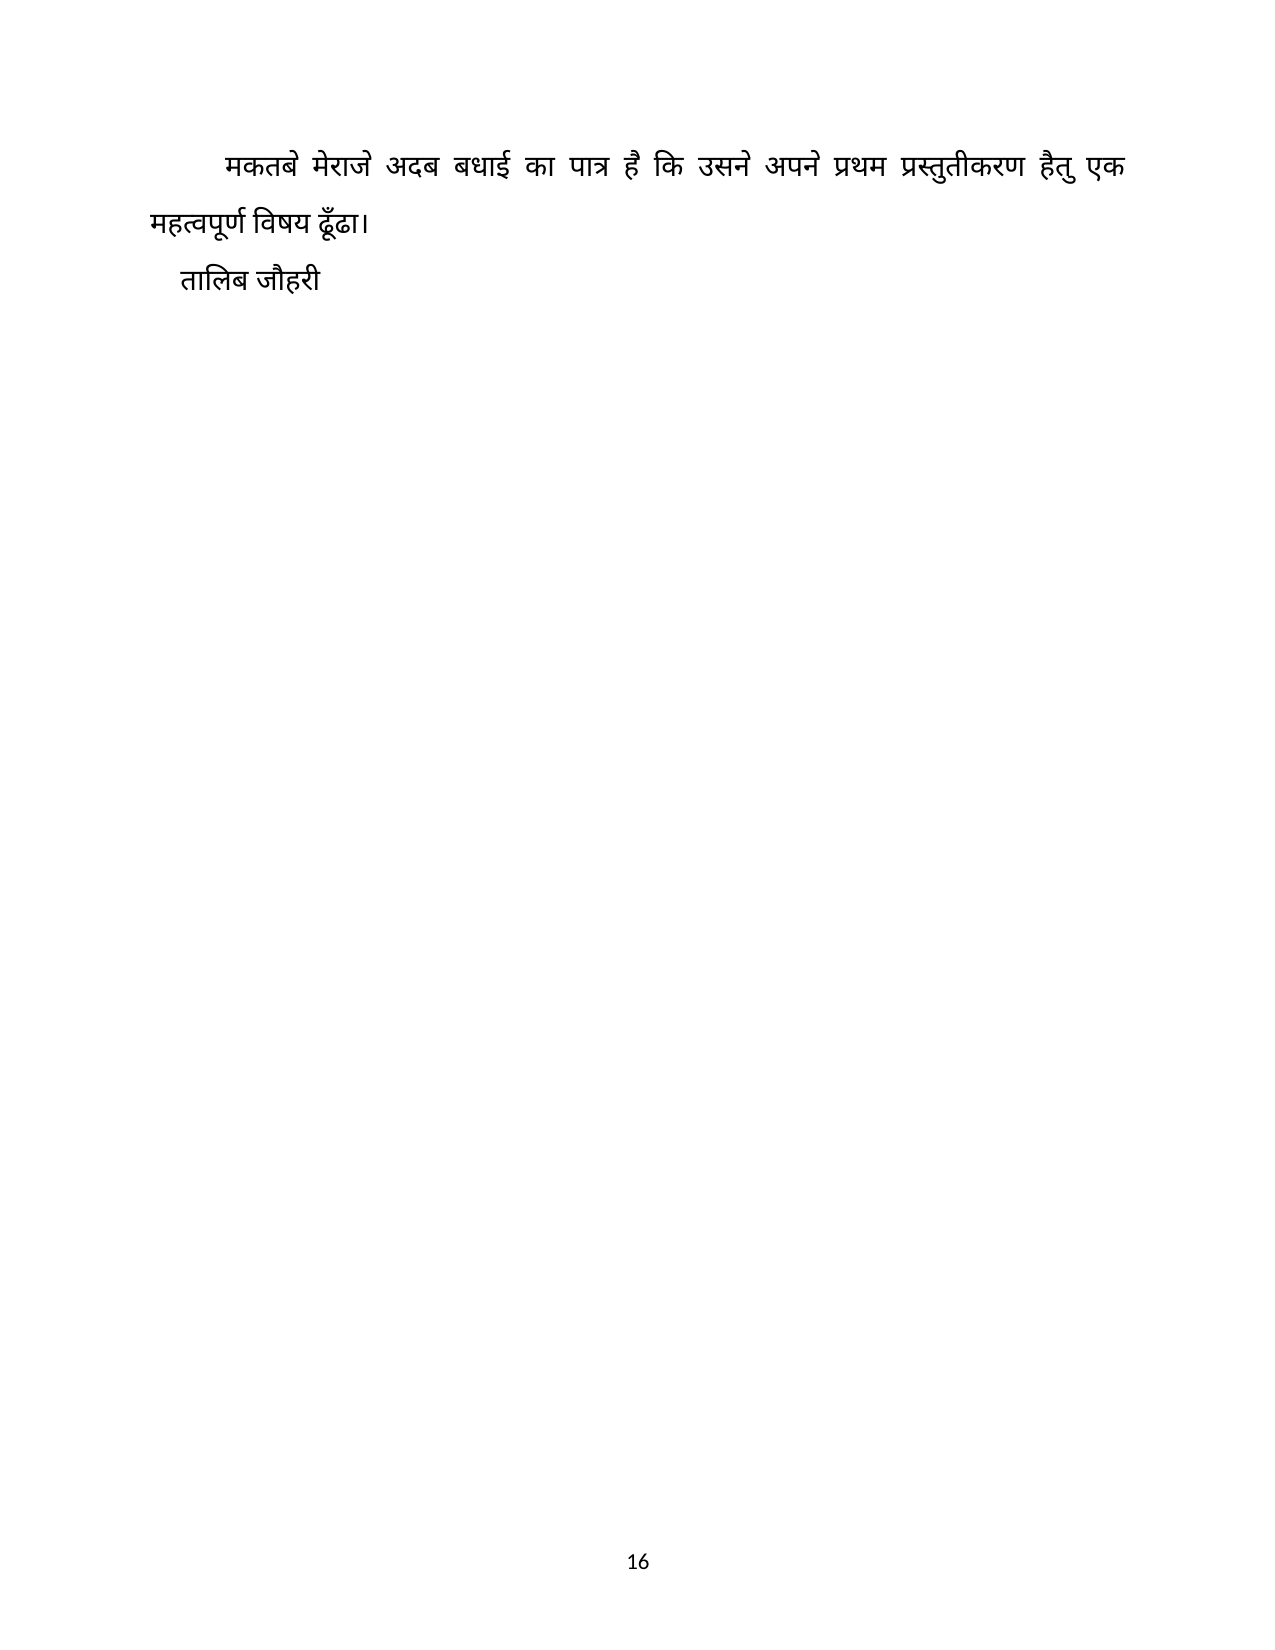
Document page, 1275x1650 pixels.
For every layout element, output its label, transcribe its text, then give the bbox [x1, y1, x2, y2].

text तालिब जौहरी [150, 264, 1125, 302]
text मकतबे मेराजे अदब बधाई का पात्र है कि उसने अपने प्रथम प्रस्तुतीकरण हैतु एक महत्वपूर्ण विषय ढूँढा। [150, 150, 1125, 245]
